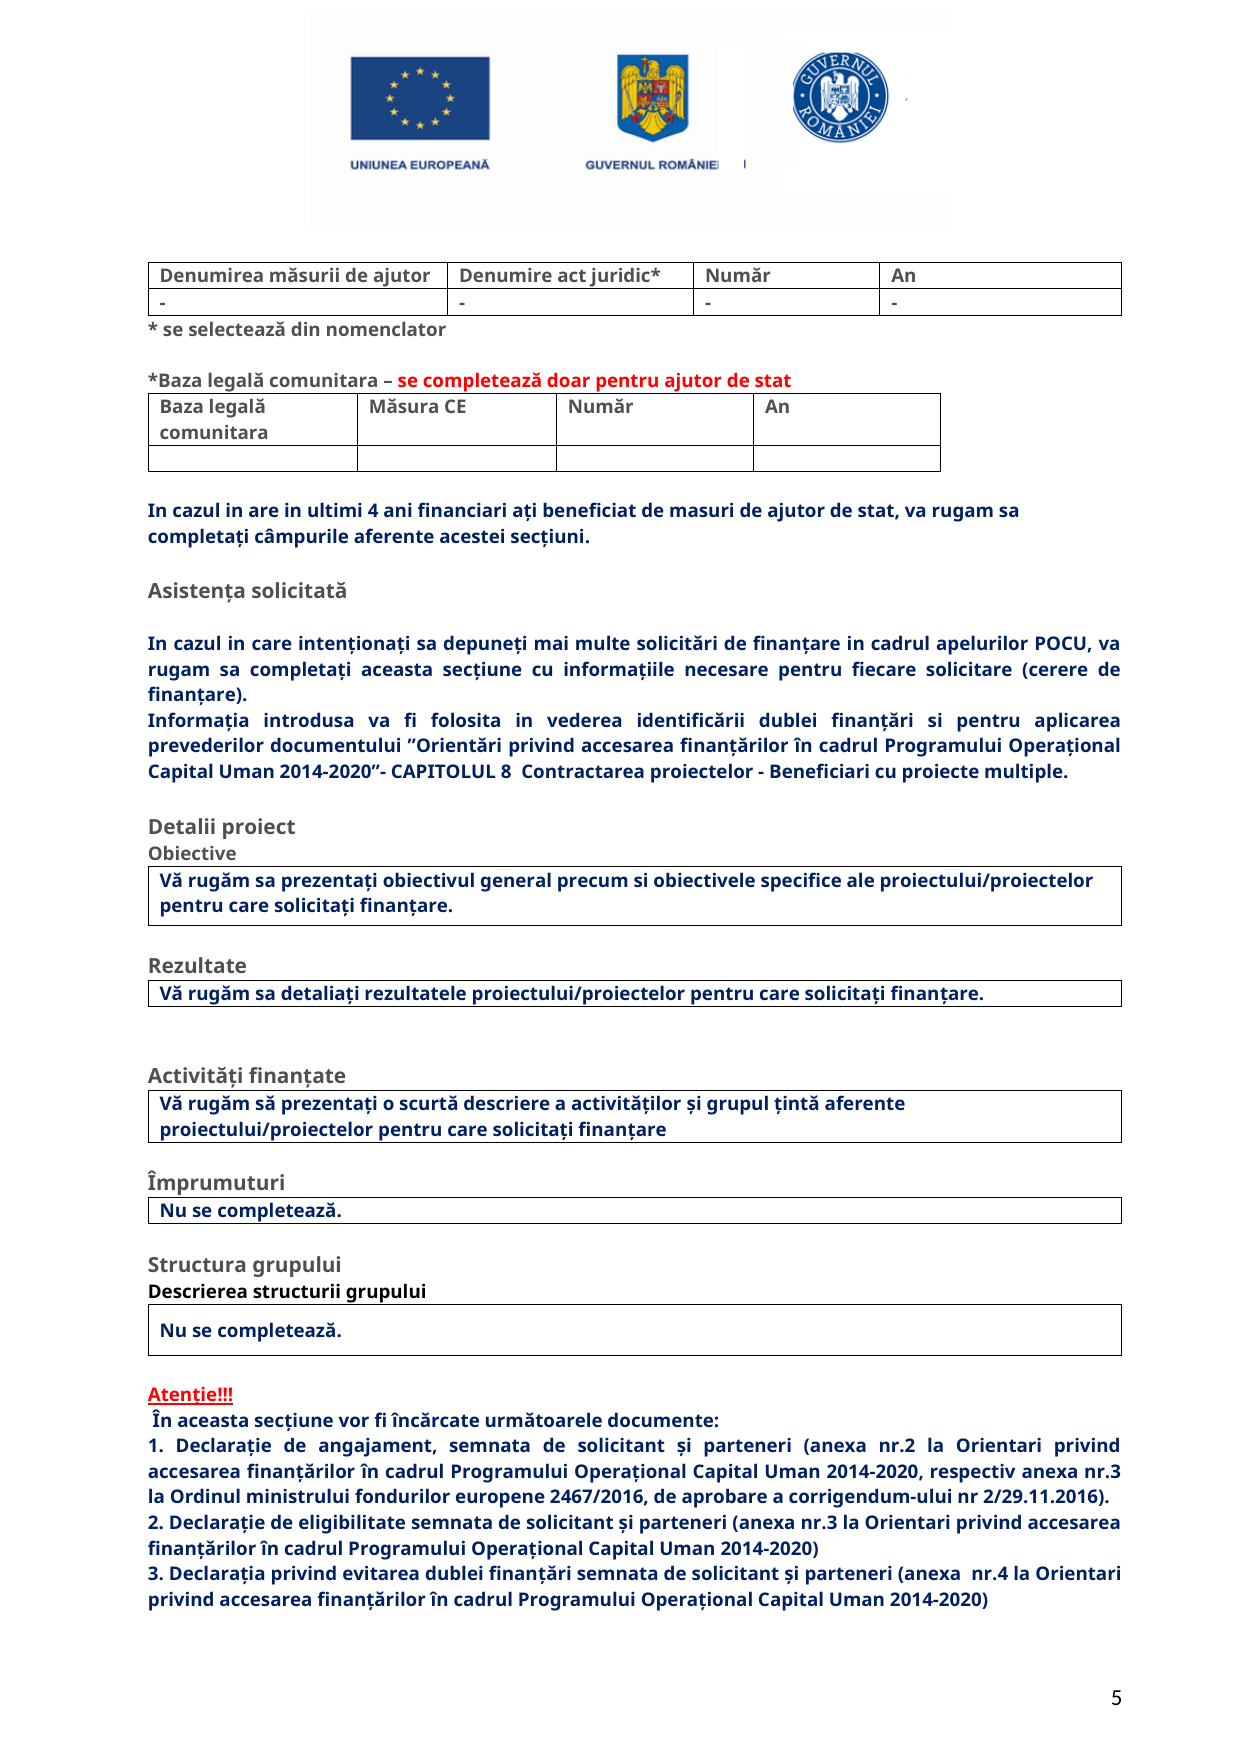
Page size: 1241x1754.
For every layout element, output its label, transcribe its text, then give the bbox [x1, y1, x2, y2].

text 3. Declarația privind evitarea dublei finanţări semnata de solicitant și parteneri (anexa nr.4 la Orientari privind accesarea finanțărilor în cadrul Programului Operațional Capital Uman 2014-2020) [148, 1560, 1122, 1611]
table_header Denumirea măsurii de ajutor [149, 263, 447, 288]
table_header Vă rugăm sa detaliați rezultatele proiectului/proiectelor pentru care solicitați finanţare. [149, 981, 1121, 1006]
text *Baza legală comunitara – se completează doar pentru ajutor de stat [148, 367, 1122, 392]
table_header Număr [694, 263, 879, 288]
text În aceasta secțiune vor fi încărcate următoarele documente: [148, 1407, 1122, 1433]
text * se selectează din nomenclator [148, 316, 1122, 341]
table_header An [880, 263, 1121, 288]
text 2. Declarație de eligibilitate semnata de solicitant și parteneri (anexa nr.3 la Orientari privind accesarea finanțărilor în cadrul Programului Operațional Capital Uman 2014-2020) [148, 1509, 1122, 1560]
text In cazul in are in ultimi 4 ani financiari ați beneficiat de masuri de ajutor de stat, va rugam sa completați câmpurile aferente acestei secțiuni. [148, 498, 1122, 577]
table_header Vă rugăm sa prezentați obiectivul general precum si obiectivele specifice ale proiectului/proiectelor pentru care solicitați finanţare. [149, 867, 1121, 924]
text Detalii proiect [148, 812, 1122, 841]
table_header Număr [557, 394, 753, 444]
table_header Vă rugăm să prezentați o scurtă descriere a activităților şi grupul ţintă aferente proiectului/proiectelor pentru care solicitați finanţare [149, 1091, 1121, 1142]
table_cell - [149, 289, 447, 315]
table_header Nu se completează. [149, 1198, 1121, 1223]
table_header Măsura CE [358, 394, 556, 444]
text Rezultate [148, 951, 1122, 979]
text Activități finanțate [148, 1061, 1122, 1089]
table_header Denumire act juridic* [448, 263, 693, 288]
text Împrumuturi [148, 1168, 1122, 1197]
table_header Nu se completează. [149, 1305, 1121, 1355]
text Obiective [148, 841, 1122, 866]
table_cell - [880, 289, 1121, 315]
table_cell [754, 446, 940, 471]
text Informația introdusa va fi folosita in vederea identificării dublei finanțări si pentru aplicarea prevederilor documentului ”Orientări privind accesarea finanțărilor în cadrul Programului Operațional Capital Uman 2014-2020”- CAPITOLUL 8 Contractarea proiectelor - Beneficiari cu proiecte multiple. [148, 707, 1122, 784]
table_header An [754, 394, 940, 444]
text Asistența solicitată [148, 577, 1122, 605]
table_cell [358, 446, 556, 471]
table_header Baza legală comunitara [149, 394, 357, 444]
text Atenție!!! [148, 1382, 1122, 1407]
text 1. Declarație de angajament, semnata de solicitant și parteneri (anexa nr.2 la Orientari privind accesarea finanțărilor în cadrul Programului Operațional Capital Uman 2014-2020, respectiv anexa nr.3 la Ordinul ministrului fondurilor europene 2467/2016, de aprobare a corrigendum-ului nr 2/29.11.2016). [148, 1433, 1122, 1509]
table_cell [149, 446, 357, 471]
table_cell - [448, 289, 693, 315]
picture [309, 11, 950, 230]
table_cell - [694, 289, 879, 315]
text Descrierea structurii grupului [148, 1278, 1122, 1304]
table_cell [557, 446, 753, 471]
text In cazul in care intenționați sa depuneți mai multe solicitări de finanțare in cadrul apelurilor POCU, va rugam sa completați aceasta secțiune cu informațiile necesare pentru fiecare solicitare (cerere de finanțare). [148, 631, 1122, 707]
text Structura grupului [148, 1250, 1122, 1278]
